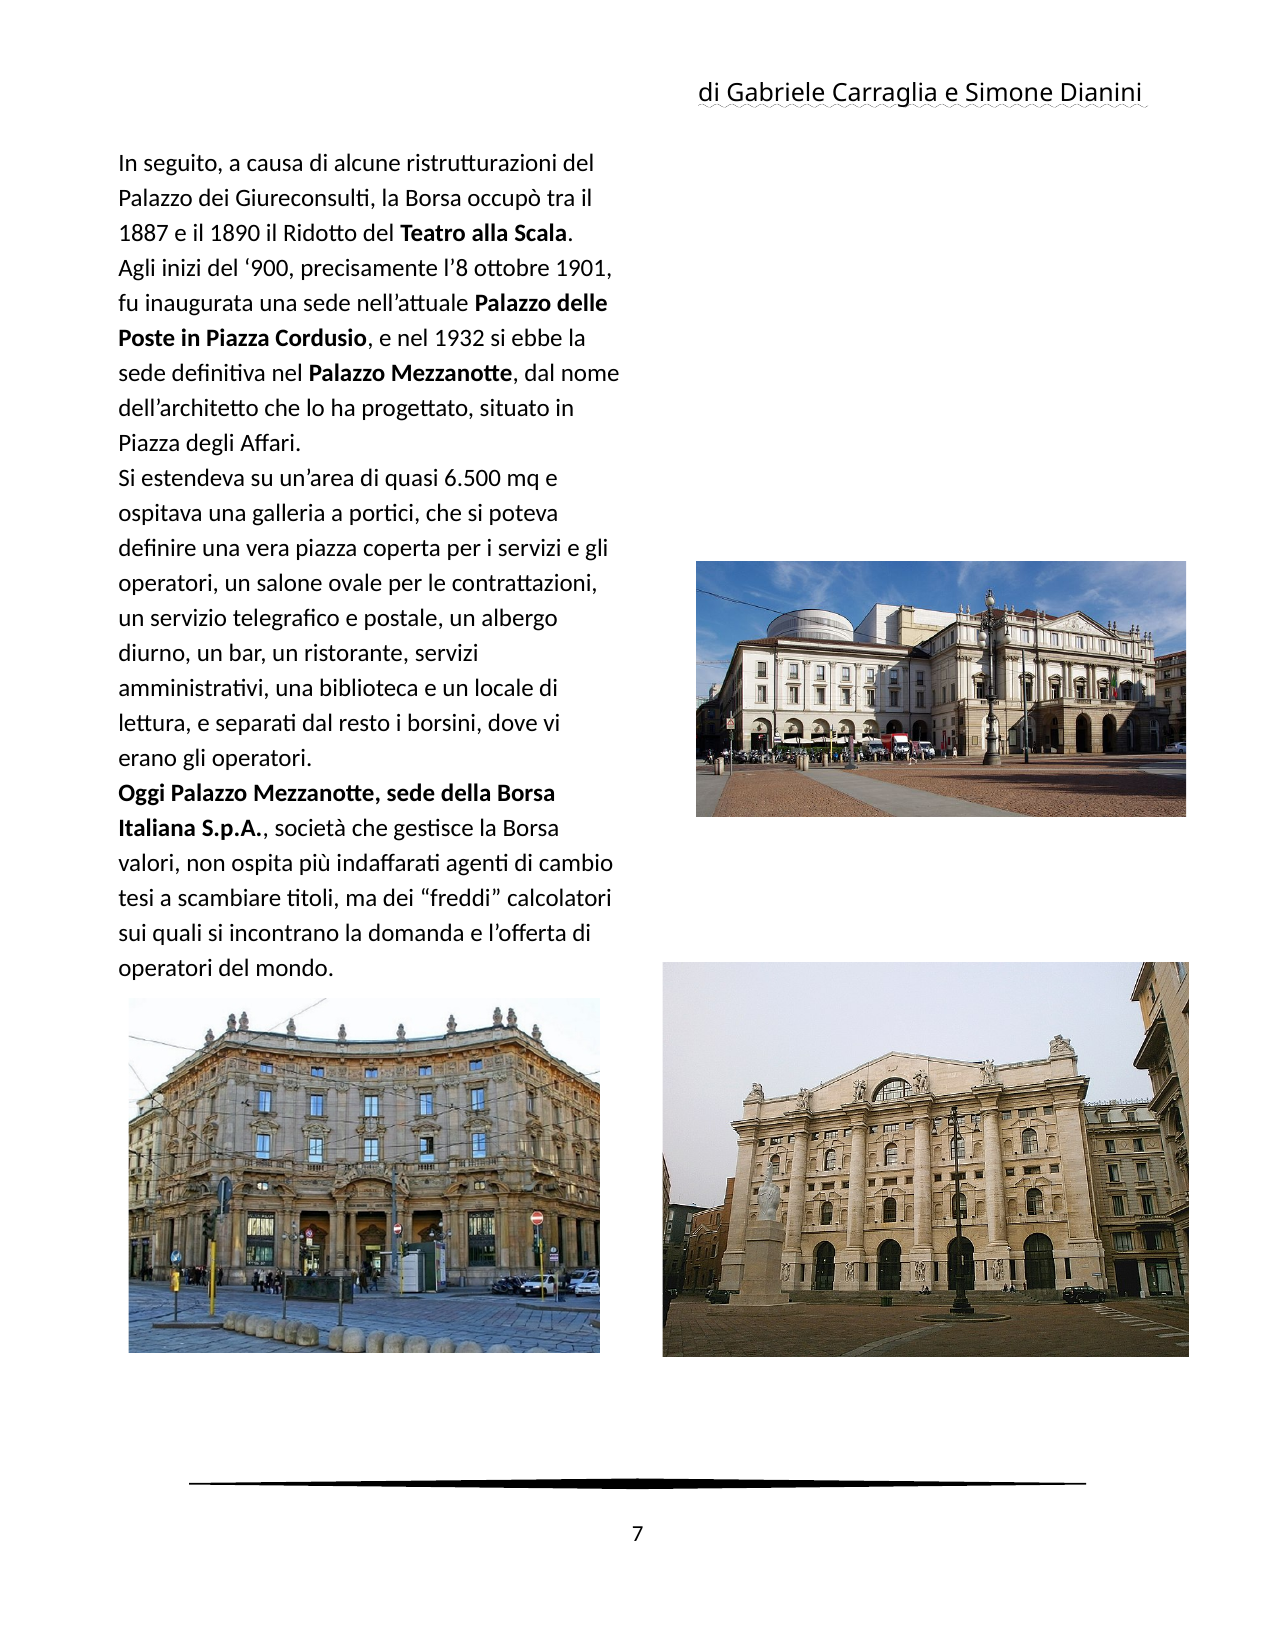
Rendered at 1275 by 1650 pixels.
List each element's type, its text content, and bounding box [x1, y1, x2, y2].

text In seguito, a causa di alcune ristrutturazioni del Palazzo dei Giureconsulti, la Borsa occupò tra il 1887 e il 1890 il Ridotto del Teatro alla Scala. [118, 148, 619, 248]
picture [128, 998, 600, 1353]
picture [662, 962, 1189, 1357]
text Si estendeva su un’area di quasi 6.500 mq e ospitava una galleria a portici, che si poteva definire una vera piazza coperta per i servizi e gli operatori, un salone ovale per le contrattazioni, un servizio telegrafico e postale, un albergo diurno, un bar, un ristorante, servizi amministrativi, una biblioteca e un locale di lettura, e separati dal resto i borsini, dove vi erano gli operatori. [118, 463, 619, 773]
text Oggi Palazzo Mezzanotte, sede della Borsa Italiana S.p.A., società che gestisce la Borsa valori, non ospita più indaffarati agenti di cambio tesi a scambiare titoli, ma dei “freddi” calcolatori sui quali si incontrano la domanda e l’offerta di operatori del mondo. [118, 778, 619, 983]
picture [696, 561, 1187, 817]
text Agli inizi del ‘900, precisamente l’8 ottobre 1901, fu inaugurata una sede nell’attuale Palazzo delle Poste in Piazza Cordusio, e nel 1932 si ebbe la sede definitiva nel Palazzo Mezzanotte, dal nome dell’architetto che lo ha progettato, situato in Piazza degli Affari. [118, 253, 619, 458]
